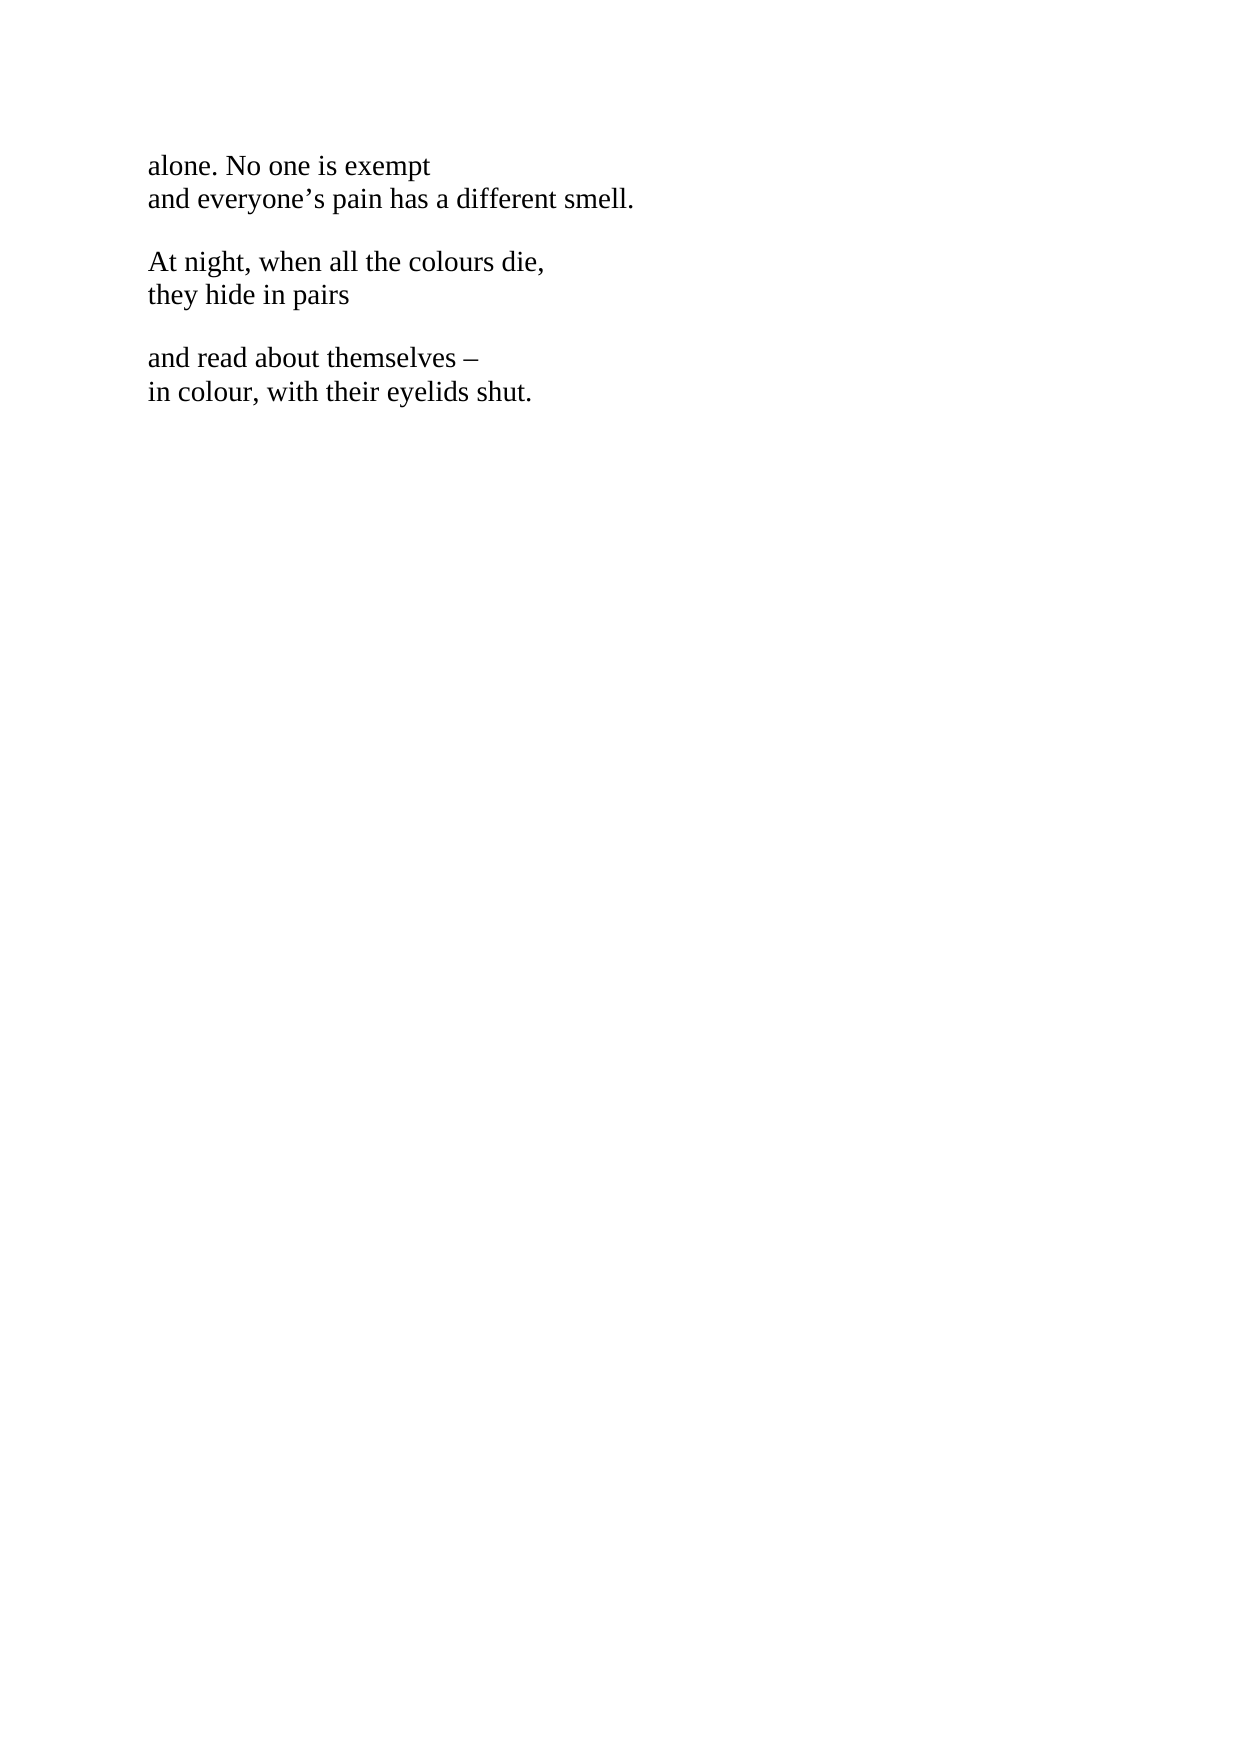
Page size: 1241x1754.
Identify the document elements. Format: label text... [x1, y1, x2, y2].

text At night, when all the colours die, they hide in pairs [148, 244, 1093, 311]
text alone. No one is exempt and everyone’s pain has a different smell. [148, 148, 1093, 215]
text and read about themselves – in colour, with their eyelids shut. [148, 340, 1093, 407]
